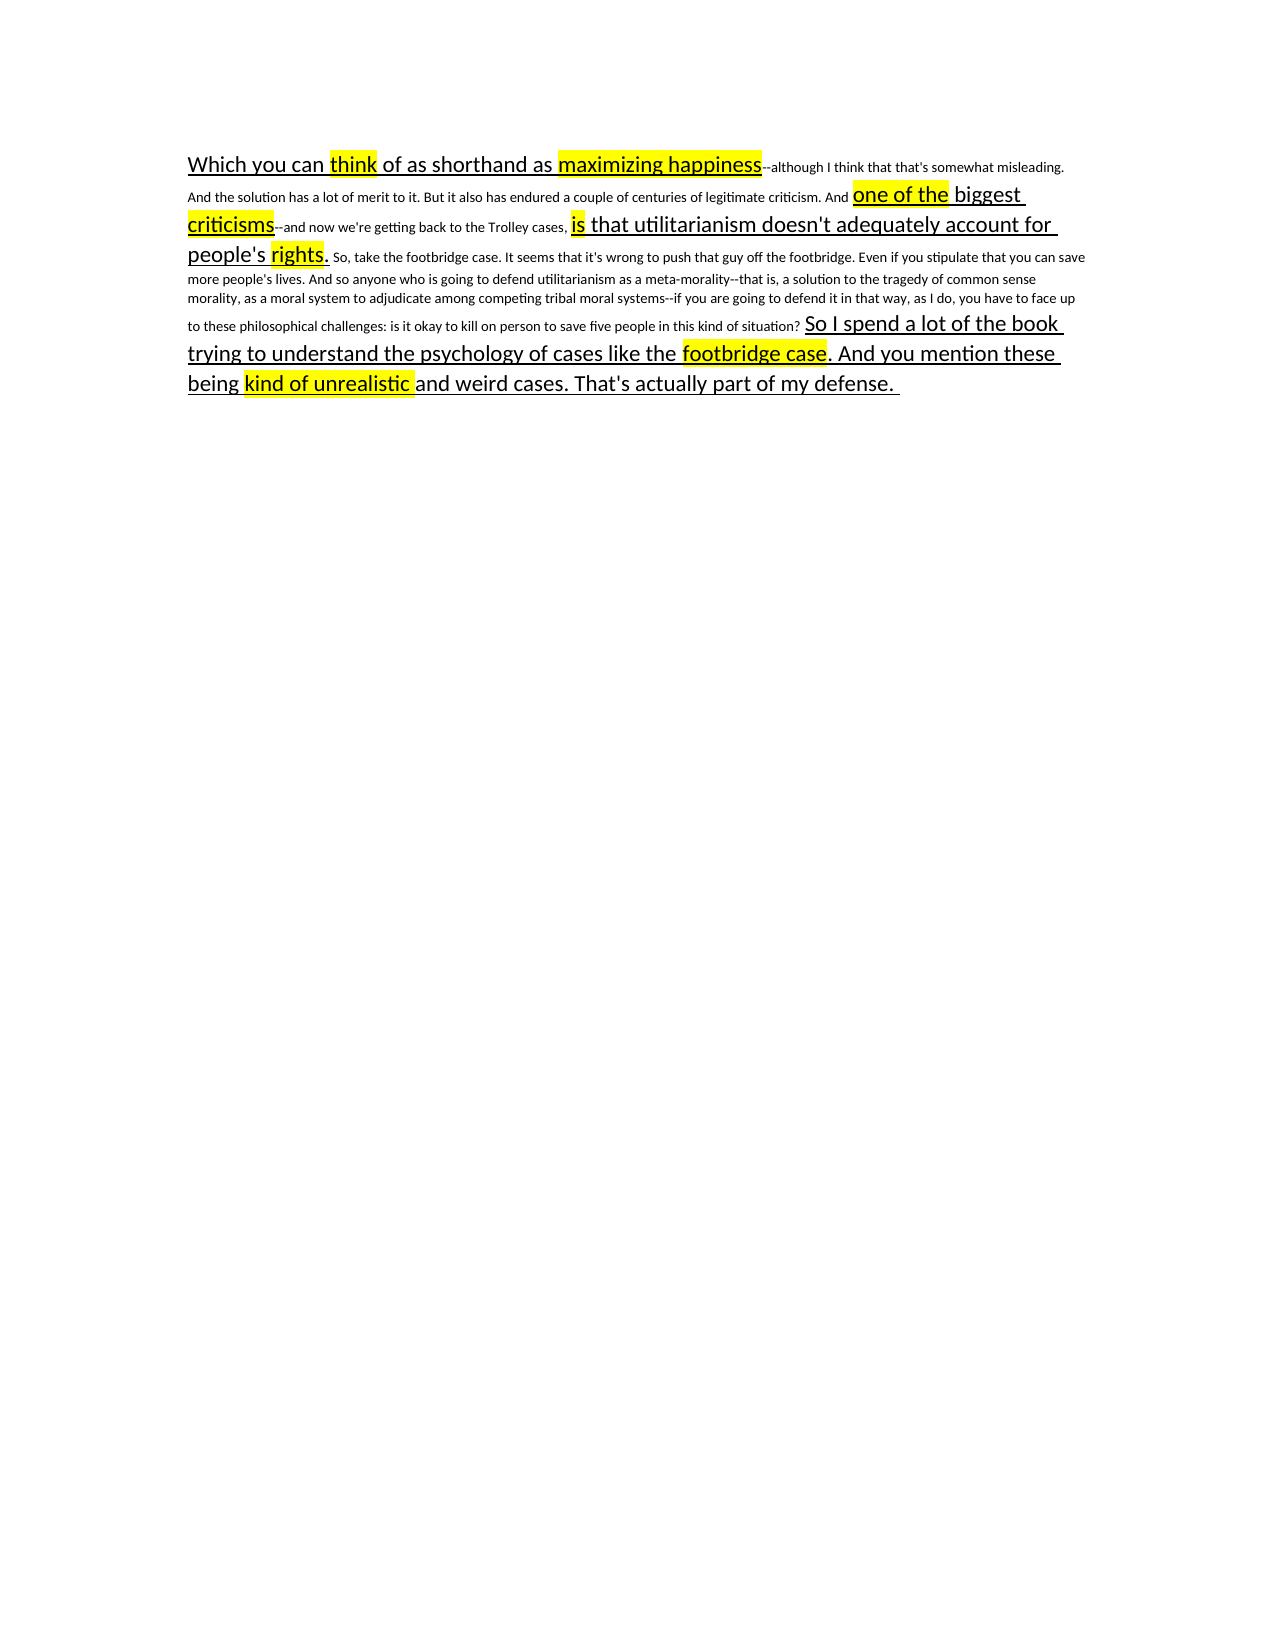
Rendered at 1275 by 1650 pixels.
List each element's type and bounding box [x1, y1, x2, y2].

text [187, 150, 1087, 398]
